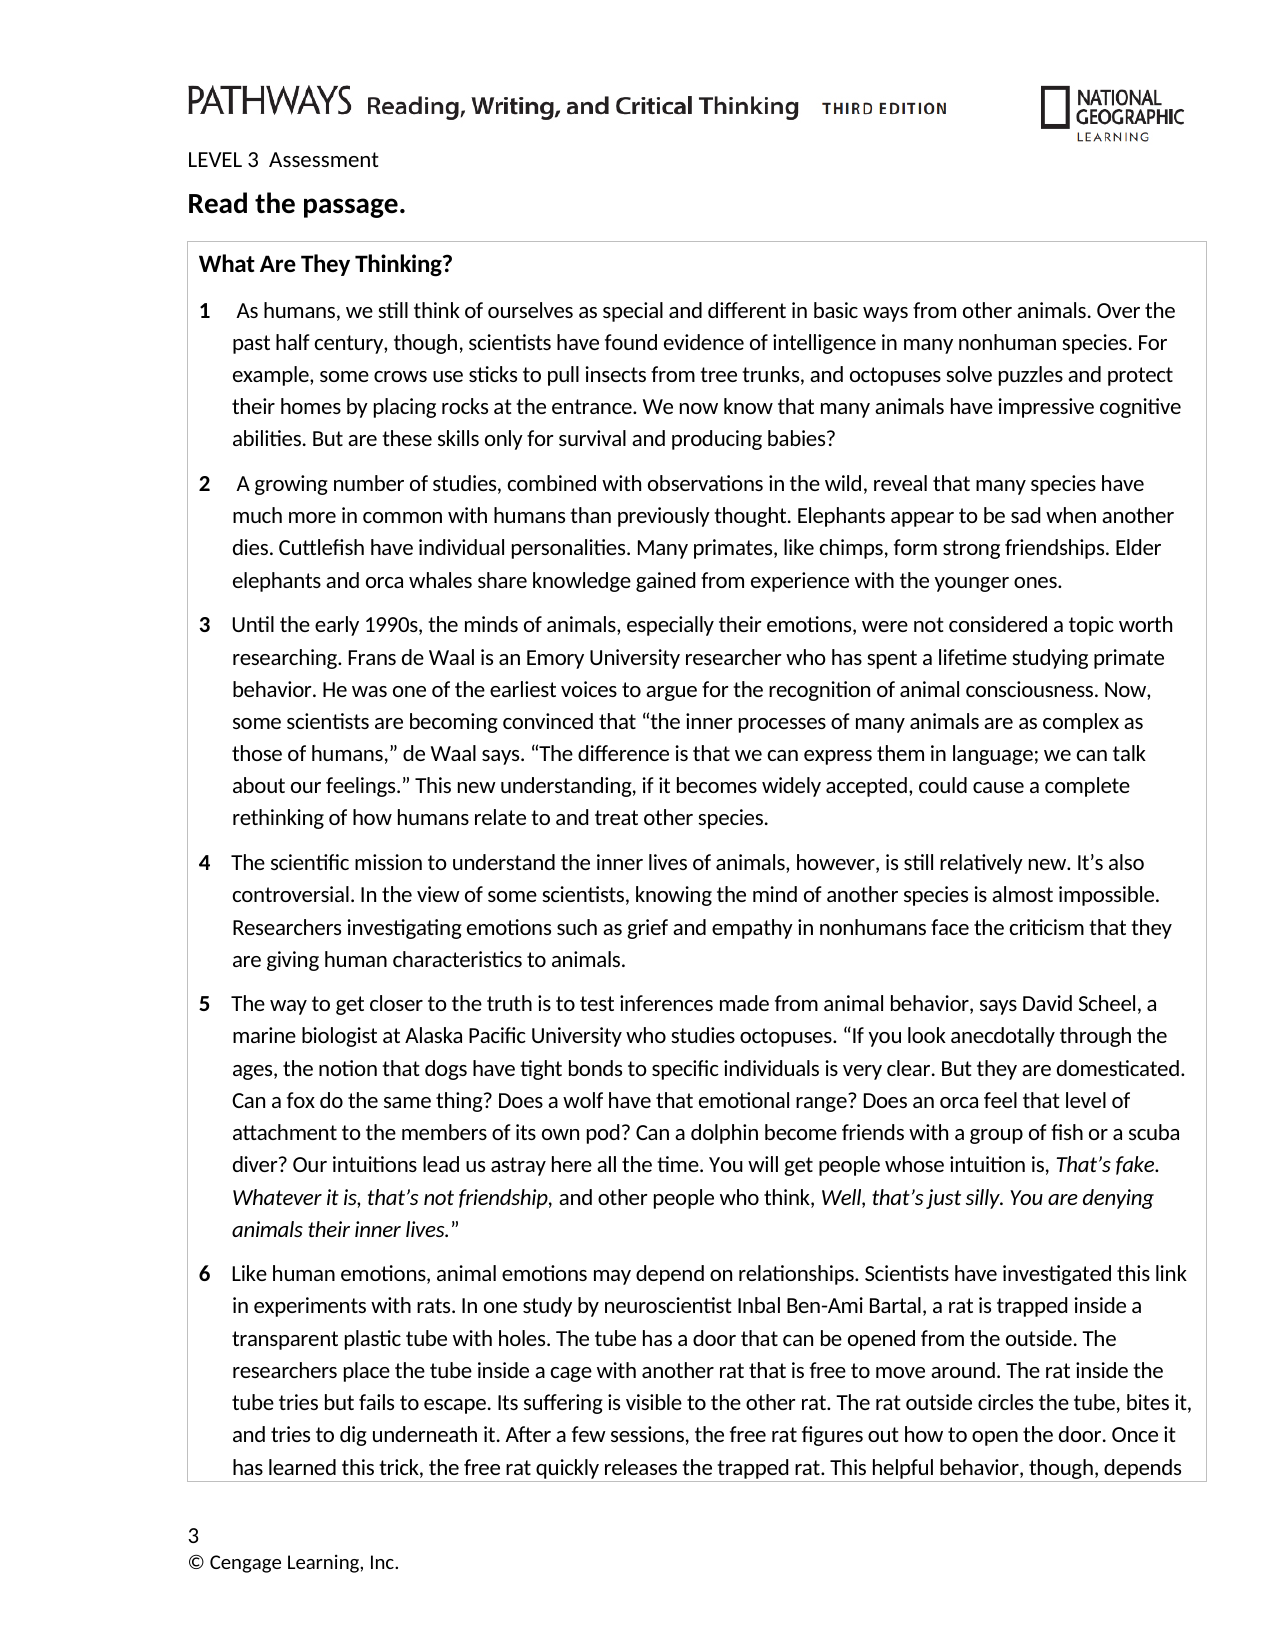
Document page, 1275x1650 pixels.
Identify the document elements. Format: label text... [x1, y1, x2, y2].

text Read the passage. [187, 185, 1200, 221]
picture [178, 75, 1190, 145]
